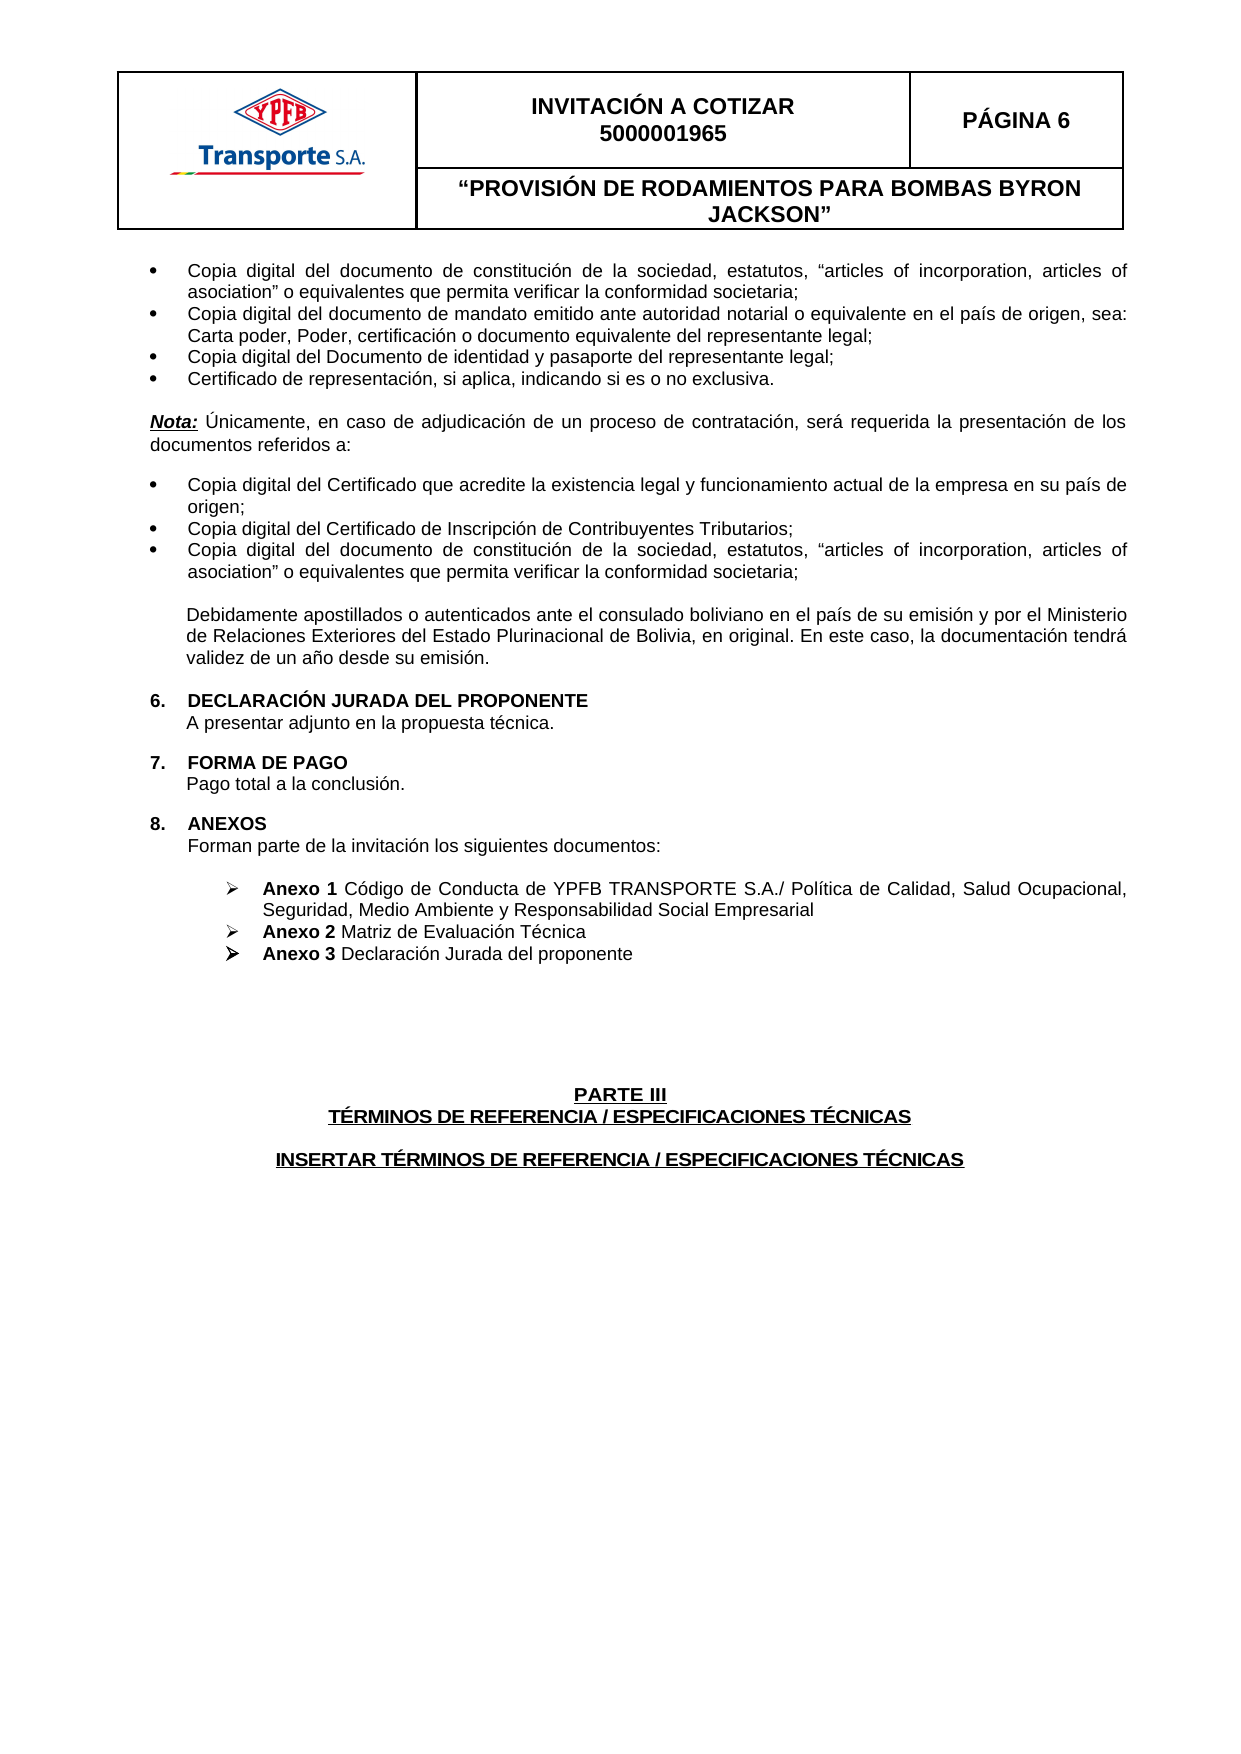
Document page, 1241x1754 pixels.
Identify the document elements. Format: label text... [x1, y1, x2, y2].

list Copia digital del documento de mandato emitido ante autoridad notarial o equivalente en el país de origen, sea: Carta poder, Poder, certificación o documento equivalente del representante legal; [150, 303, 1128, 346]
list Certificado de representación, si aplica, indicando si es o no exclusiva. [150, 368, 1128, 389]
list Anexo 3 Declaración Jurada del proponente [225, 942, 1128, 964]
picture [169, 88, 365, 175]
list Copia digital del documento de constitución de la sociedad, estatutos, “articles of incorporation, articles of asociation” o equivalentes que permita verificar la conformidad societaria; [150, 259, 1128, 303]
list Anexo 2 Matriz de Evaluación Técnica [225, 921, 1128, 942]
text PARTE III [112, 1084, 1128, 1105]
list Anexo 1 Código de Conducta de YPFB TRANSPORTE S.A./ Política de Calidad, Salud Ocupacional, Seguridad, Medio Ambiente y Responsabilidad Social Empresarial [225, 878, 1128, 921]
list Copia digital del Certificado de Inscripción de Contribuyentes Tributarios; [150, 517, 1128, 539]
list Copia digital del documento de constitución de la sociedad, estatutos, “articles of incorporation, articles of asociation” o equivalentes que permita verificar la conformidad societaria; [150, 539, 1128, 582]
text Debidamente apostillados o autenticados ante el consulado boliviano en el país de su emisión y por el Ministerio de Relaciones Exteriores del Estado Plurinacional de Bolivia, en original. En este caso, la documentación tendrá validez de un año desde su emisión. [186, 604, 1128, 668]
list DECLARACIÓN JURADA DEL PROPONENTE [150, 690, 1128, 712]
list Copia digital del Certificado que acredite la existencia legal y funcionamiento actual de la empresa en su país de origen; [150, 474, 1128, 517]
text Pago total a la conclusión. [112, 773, 1128, 794]
list Copia digital del Documento de identidad y pasaporte del representante legal; [150, 346, 1128, 368]
text Nota: Únicamente, en caso de adjudicación de un proceso de contratación, será requerida la presentación de los documentos referidos a: [150, 411, 1128, 456]
text INSERTAR TÉRMINOS DE REFERENCIA / ESPECIFICACIONES TÉCNICAS [112, 1148, 1128, 1170]
list Forman parte de la invitación los siguientes documentos: [187, 834, 1128, 856]
list ANEXOS [150, 813, 1128, 834]
list FORMA DE PAGO [150, 751, 1128, 773]
text A presentar adjunto en la propuesta técnica. [112, 712, 1128, 733]
text TÉRMINOS DE REFERENCIA / ESPECIFICACIONES TÉCNICAS [112, 1105, 1128, 1127]
